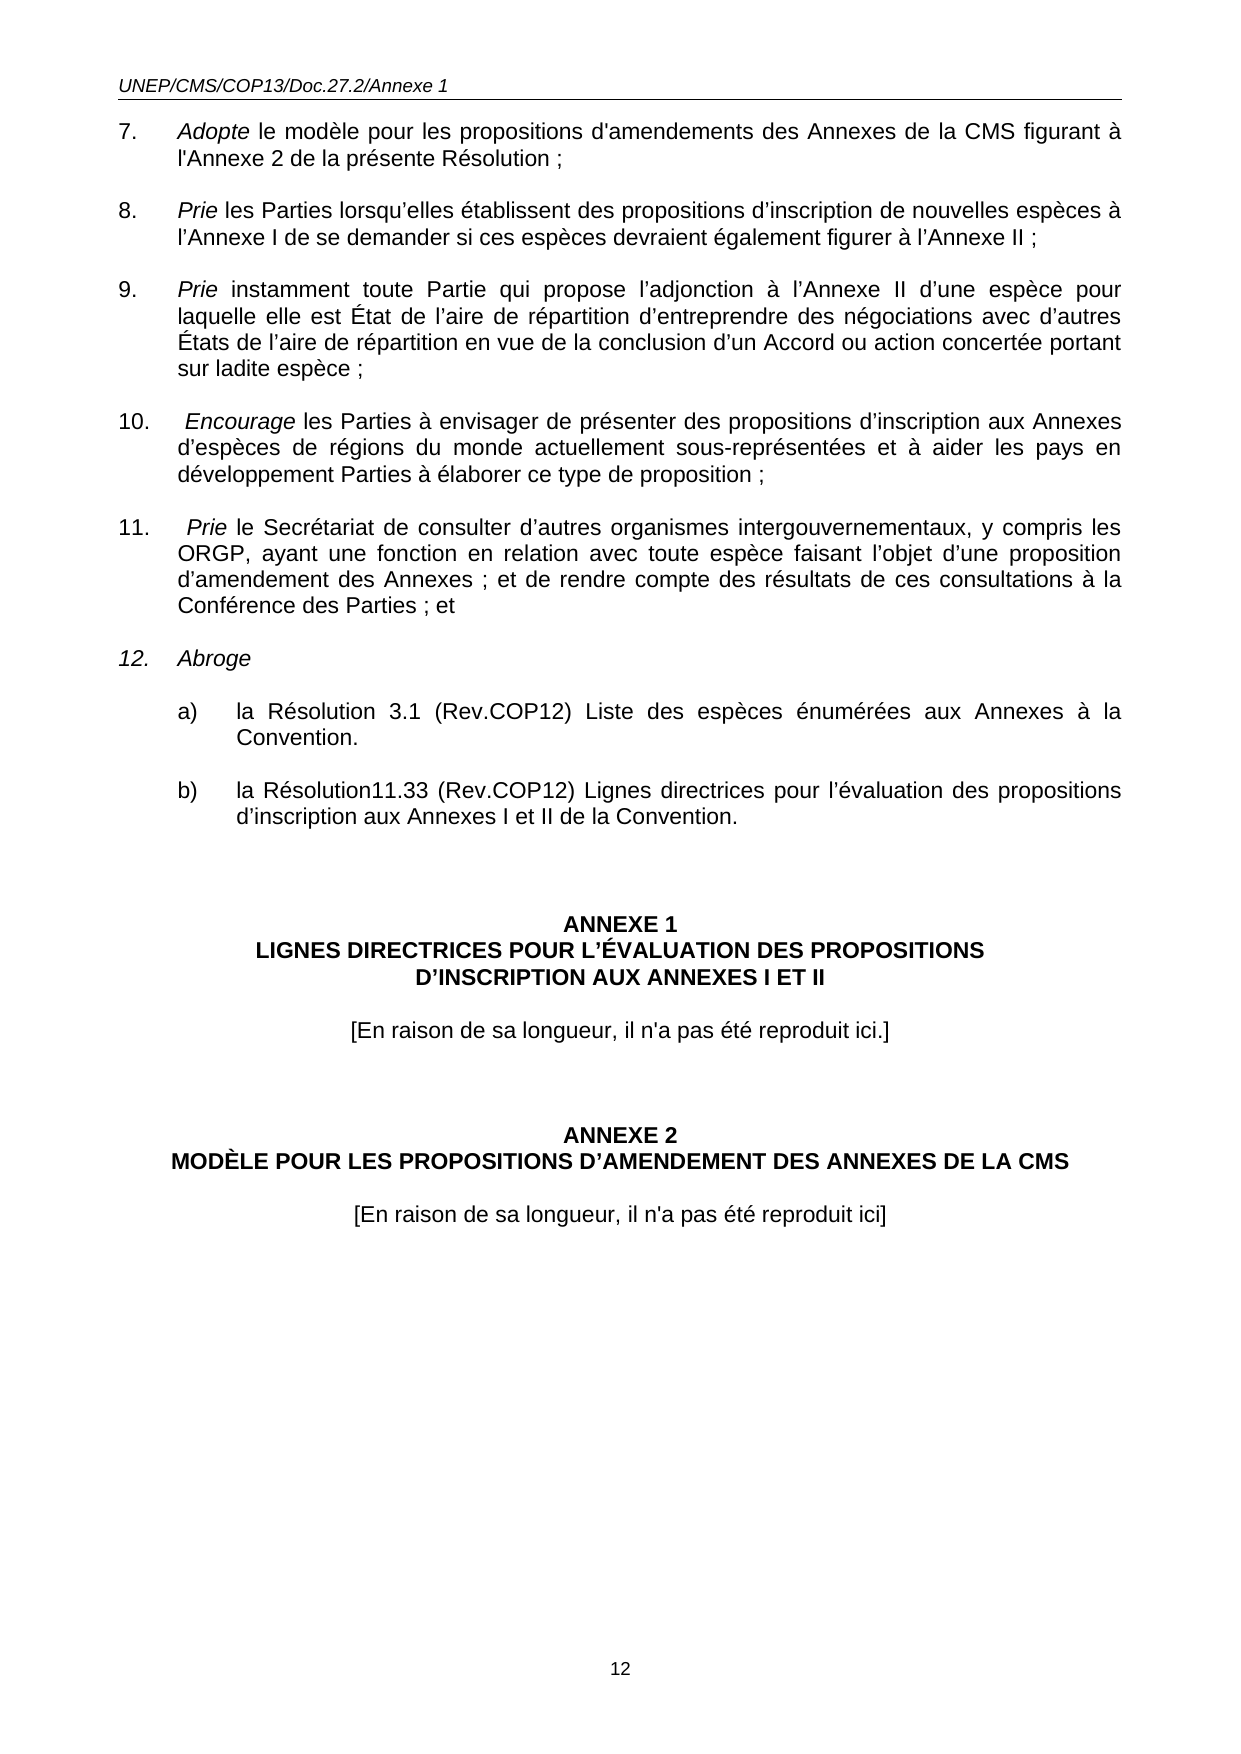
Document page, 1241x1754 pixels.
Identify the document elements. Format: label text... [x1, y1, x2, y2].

list Prie le Secrétariat de consulter d’autres organismes intergouvernementaux, y compris les ORGP, ayant une fonction en relation avec toute espèce faisant l’objet d’une proposition d’amendement des Annexes ; et de rendre compte des résultats de ces consultations à la Conférence des Parties ; et [118, 513, 1122, 619]
text [En raison de sa longueur, il n'a pas été reproduit ici] [118, 1201, 1122, 1227]
list la Résolution11.33 (Rev.COP12) Lignes directrices pour l’évaluation des propositions d’inscription aux Annexes I et II de la Convention. [177, 777, 1122, 830]
text MODÈLE POUR LES PROPOSITIONS D’AMENDEMENT DES ANNEXES DE LA CMS [118, 1148, 1122, 1175]
list Prie instamment toute Partie qui propose l’adjonction à l’Annexe II d’une espèce pour laquelle elle est État de l’aire de répartition d’entreprendre des négociations avec d’autres États de l’aire de répartition en vue de la conclusion d’un Accord ou action concertée portant sur ladite espèce ; [118, 276, 1122, 382]
text ANNEXE 1 [118, 911, 1122, 937]
text LIGNES DIRECTRICES POUR L’ÉVALUATION DES PROPOSITIONS [118, 937, 1122, 964]
list Adopte le modèle pour les propositions d'amendements des Annexes de la CMS figurant à l'Annexe 2 de la présente Résolution ; [118, 118, 1122, 171]
list Encourage les Parties à envisager de présenter des propositions d’inscription aux Annexes d’espèces de régions du monde actuellement sous-représentées et à aider les pays en développement Parties à élaborer ce type de proposition ; [118, 408, 1122, 487]
text ANNEXE 2 [118, 1122, 1122, 1148]
text D’INSCRIPTION AUX ANNEXES I ET II [118, 964, 1122, 990]
list la Résolution 3.1 (Rev.COP12) Liste des espèces énumérées aux Annexes à la Convention. [177, 698, 1122, 751]
list Abroge [118, 645, 1122, 672]
text [En raison de sa longueur, il n'a pas été reproduit ici.] [118, 1017, 1122, 1043]
list Prie les Parties lorsqu’elles établissent des propositions d’inscription de nouvelles espèces à l’Annexe I de se demander si ces espèces devraient également figurer à l’Annexe II ; [118, 197, 1122, 250]
